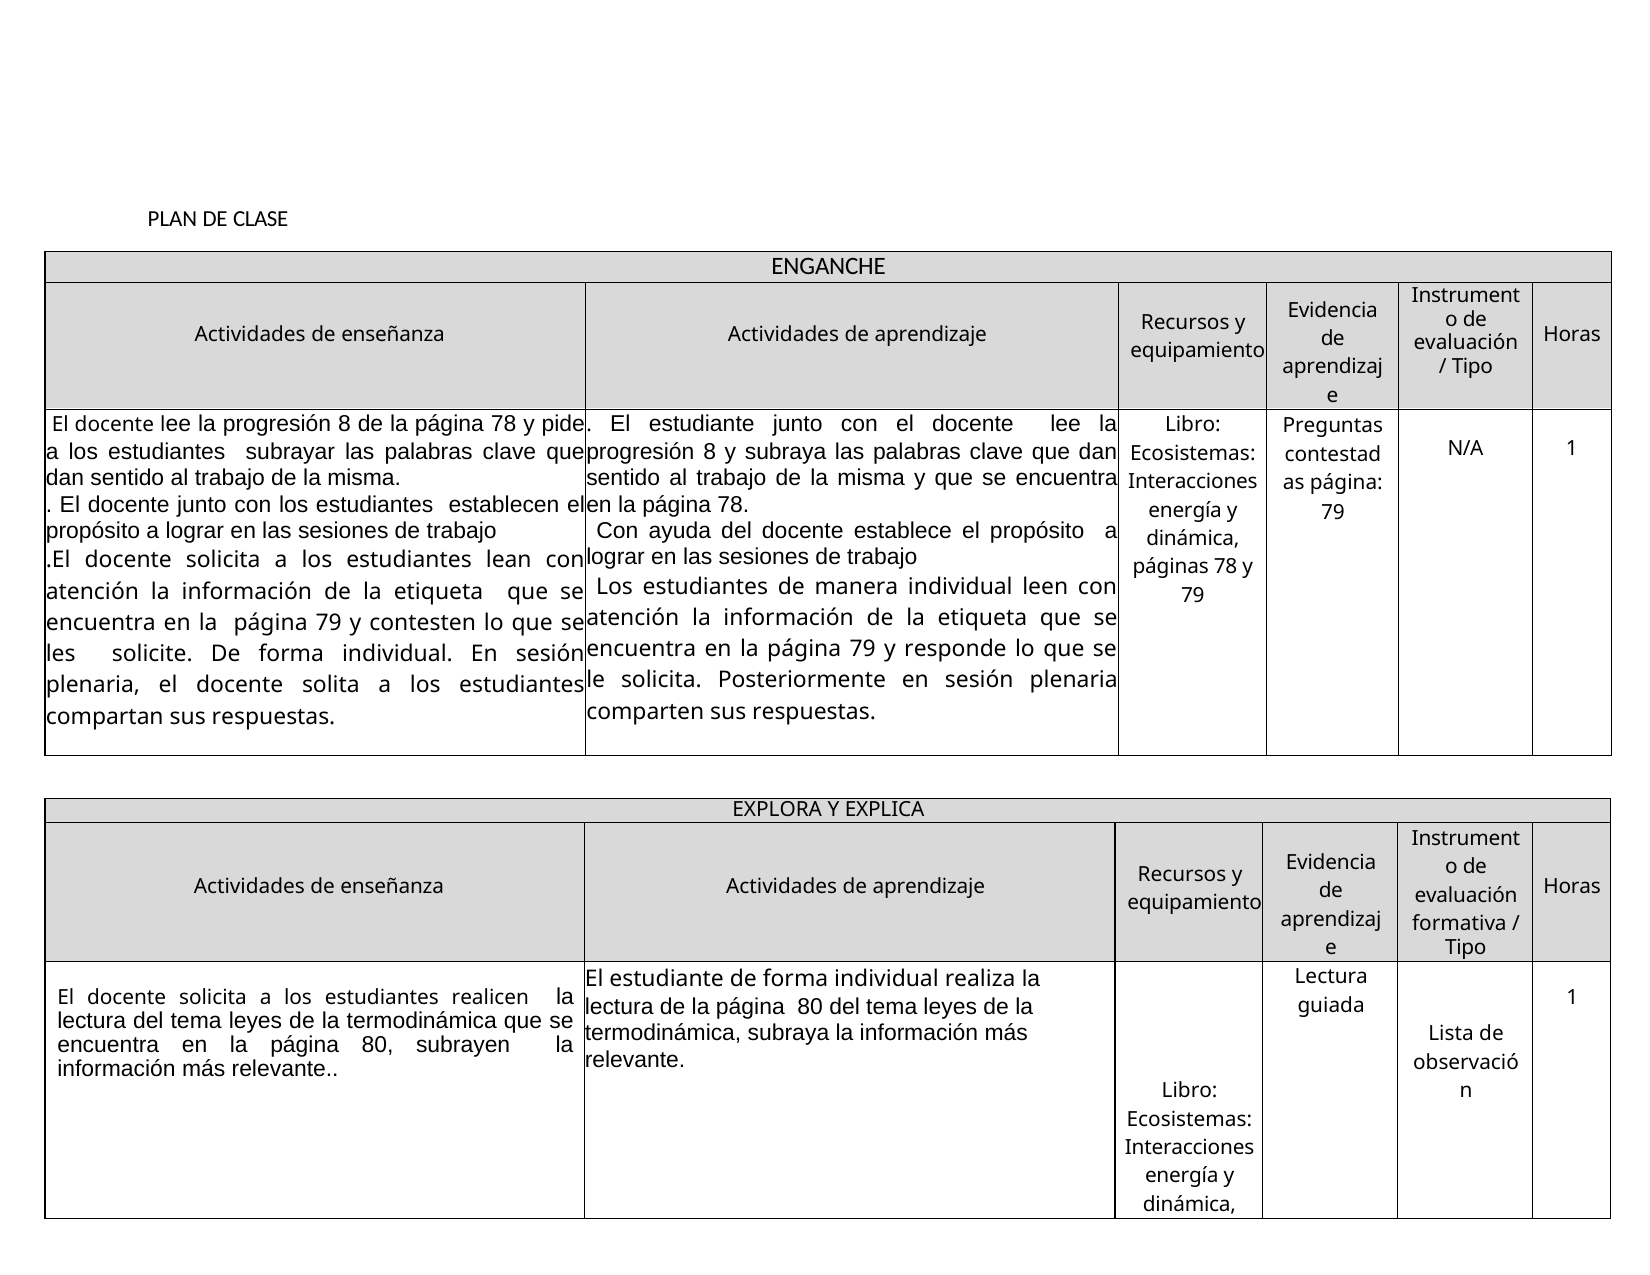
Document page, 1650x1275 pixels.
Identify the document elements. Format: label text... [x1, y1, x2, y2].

table_cell Libro: Ecosistemas: Interacciones energía y dinámica, páginas 78 y 79 [1119, 410, 1266, 754]
table_cell Actividades de aprendizaje [586, 283, 1118, 408]
table_header EXPLORA Y EXPLICA [46, 799, 1610, 822]
table_cell Evidencia de aprendizaje [1263, 823, 1397, 961]
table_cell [1116, 962, 1262, 1217]
table_cell Preguntas contestadas página: 79 [1267, 410, 1398, 754]
table_cell Actividades de enseñanza [46, 283, 585, 408]
text PLAN DE CLASE [147, 204, 1612, 232]
table_cell Horas [1533, 823, 1610, 961]
table_cell Recursos y equipamiento [1119, 283, 1266, 408]
table_cell 1 [1533, 410, 1611, 754]
table_cell Actividades de enseñanza [46, 823, 584, 961]
table_cell Evidencia de aprendizaje [1267, 283, 1398, 408]
table_cell Horas [1533, 283, 1611, 408]
table_cell El docente lee la progresión 8 de la página 78 y pide a los estudiantes subrayar las palabras clave que dan sentido al trabajo de la misma. . El docente junto con los estudiantes establecen el propósito a lograr en las sesiones de trabajo .El docente solicita a los estudiantes lean con atención la información de la etiqueta que se encuentra en la página 79 y contesten lo que se les solicite. De forma individual. En sesión plenaria, el docente solita a los estudiantes compartan sus respuestas. [46, 410, 585, 754]
table_cell . El estudiante junto con el docente lee la progresión 8 y subraya las palabras clave que dan sentido al trabajo de la misma y que se encuentra en la página 78. Con ayuda del docente establece el propósito a lograr en las sesiones de trabajo Los estudiantes de manera individual leen con atención la información de la etiqueta que se encuentra en la página 79 y responde lo que se le solicita. Posteriormente en sesión plenaria comparten sus respuestas. [586, 410, 1118, 754]
table_cell N/A [1399, 410, 1532, 754]
table_cell 1 [1533, 962, 1610, 1217]
table_cell Recursos y equipamiento [1116, 823, 1262, 961]
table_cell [1398, 962, 1532, 1217]
table_header ENGANCHE [46, 252, 1611, 282]
table_cell Instrumento de evaluación formativa / Tipo [1398, 823, 1532, 961]
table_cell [585, 962, 1114, 1217]
table_cell Lectura guiada [1263, 962, 1397, 1217]
table_cell Instrumento de evaluación / Tipo [1399, 283, 1532, 408]
table_cell Actividades de aprendizaje [585, 823, 1114, 961]
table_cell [46, 962, 584, 1217]
